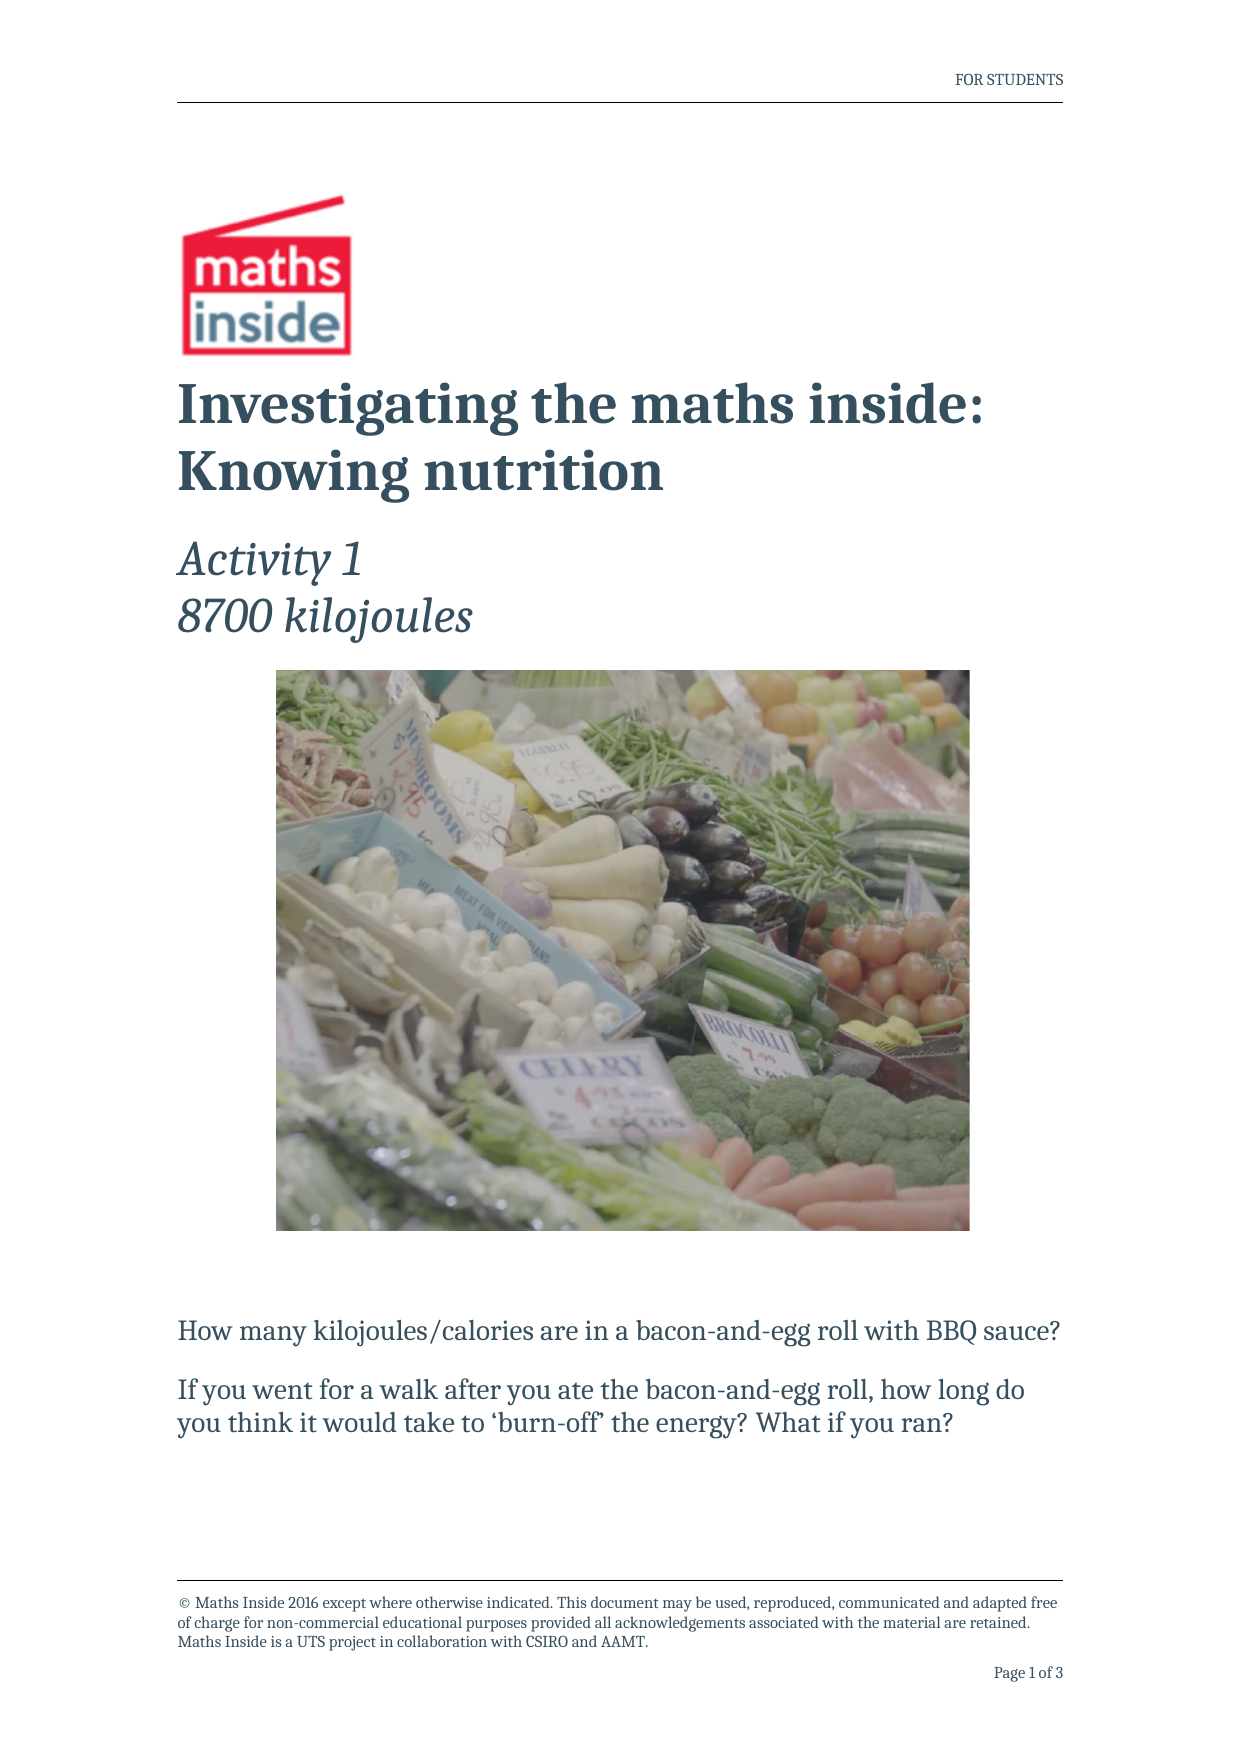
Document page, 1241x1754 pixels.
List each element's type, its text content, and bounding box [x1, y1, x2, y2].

title Investigating the maths inside: [177, 371, 1063, 438]
title Knowing nutrition [177, 438, 1063, 505]
text How many kilojoules/calories are in a bacon-and-egg roll with BBQ sauce? [177, 1314, 1063, 1348]
picture [276, 670, 970, 1231]
subtitle 8700 kilojoules [177, 587, 1063, 645]
subtitle Activity 1 [177, 530, 1063, 587]
text If you went for a walk after you ate the bacon-and-egg roll, how long do you think it would take to ‘burn-off’ the energy? What if you ran? [177, 1373, 1063, 1440]
